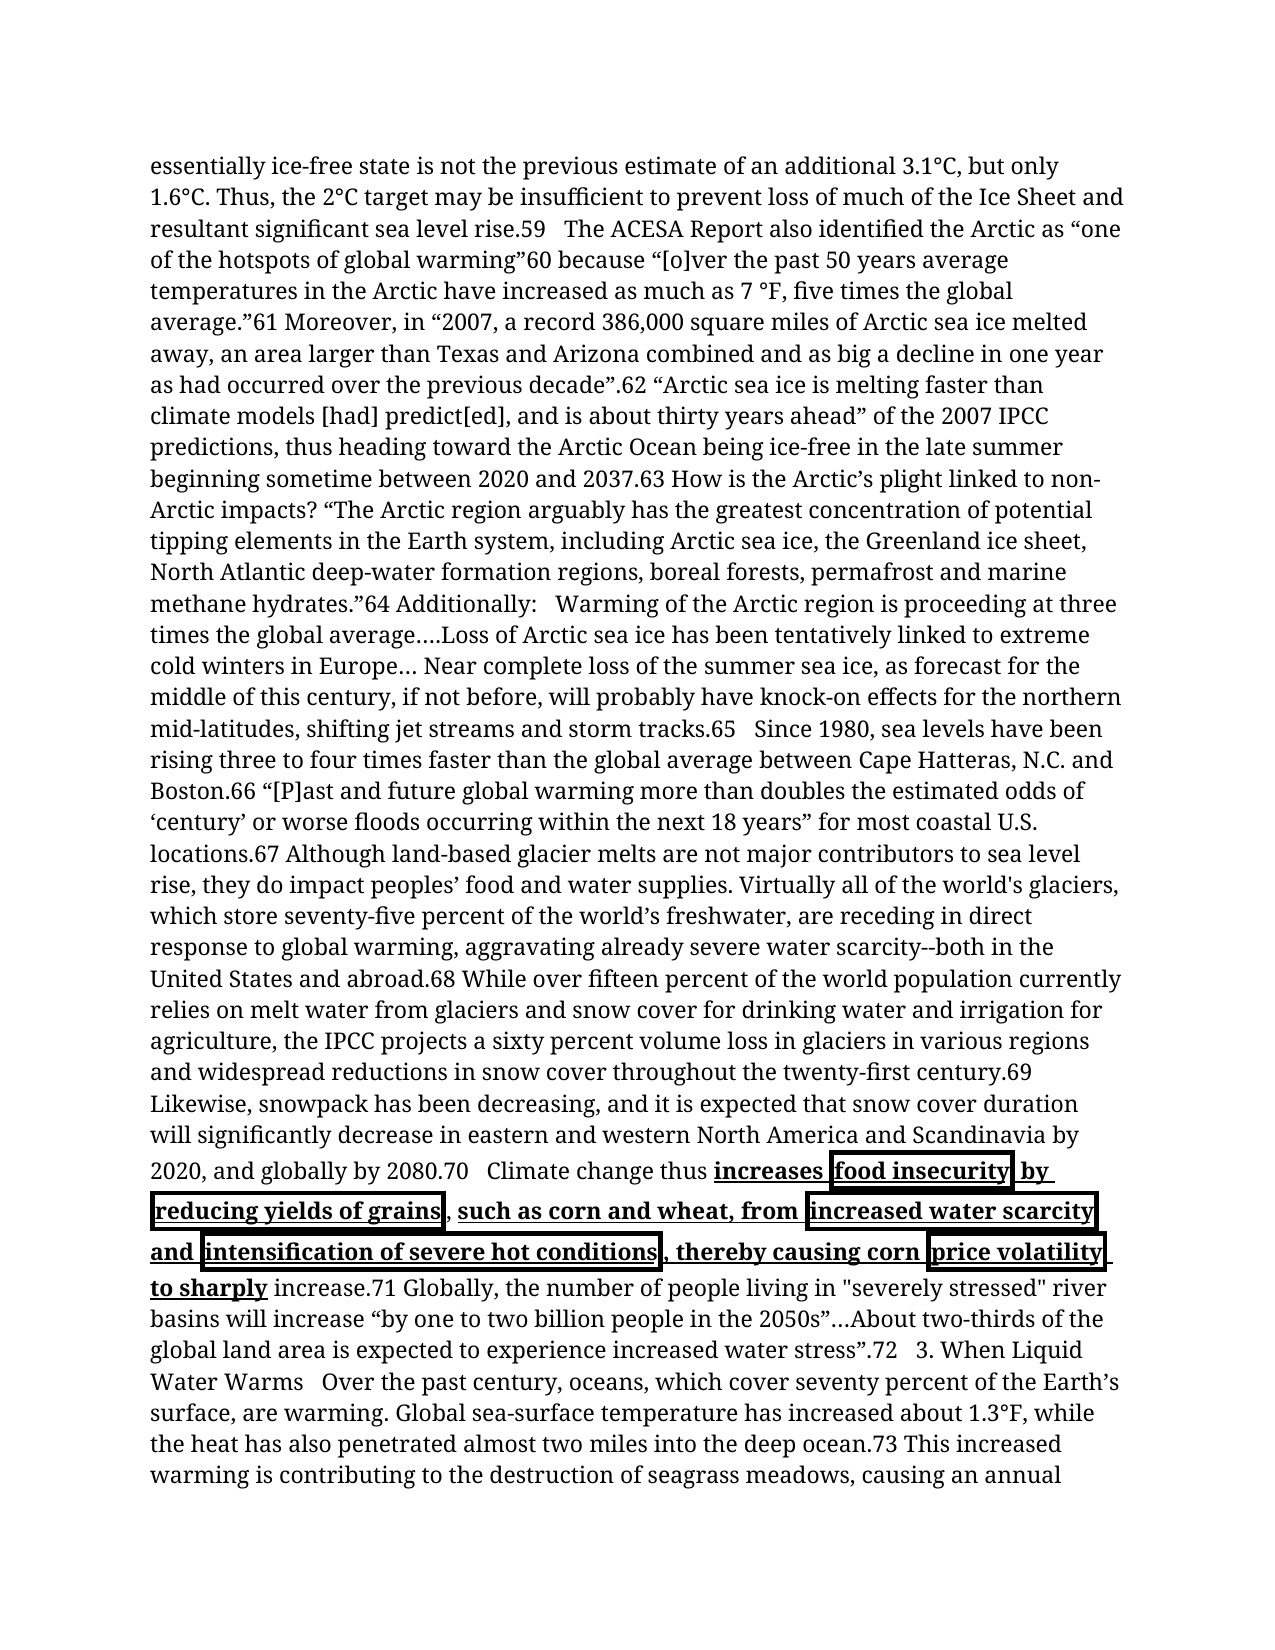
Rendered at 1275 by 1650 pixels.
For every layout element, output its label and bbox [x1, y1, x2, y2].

text [150, 150, 1125, 1491]
